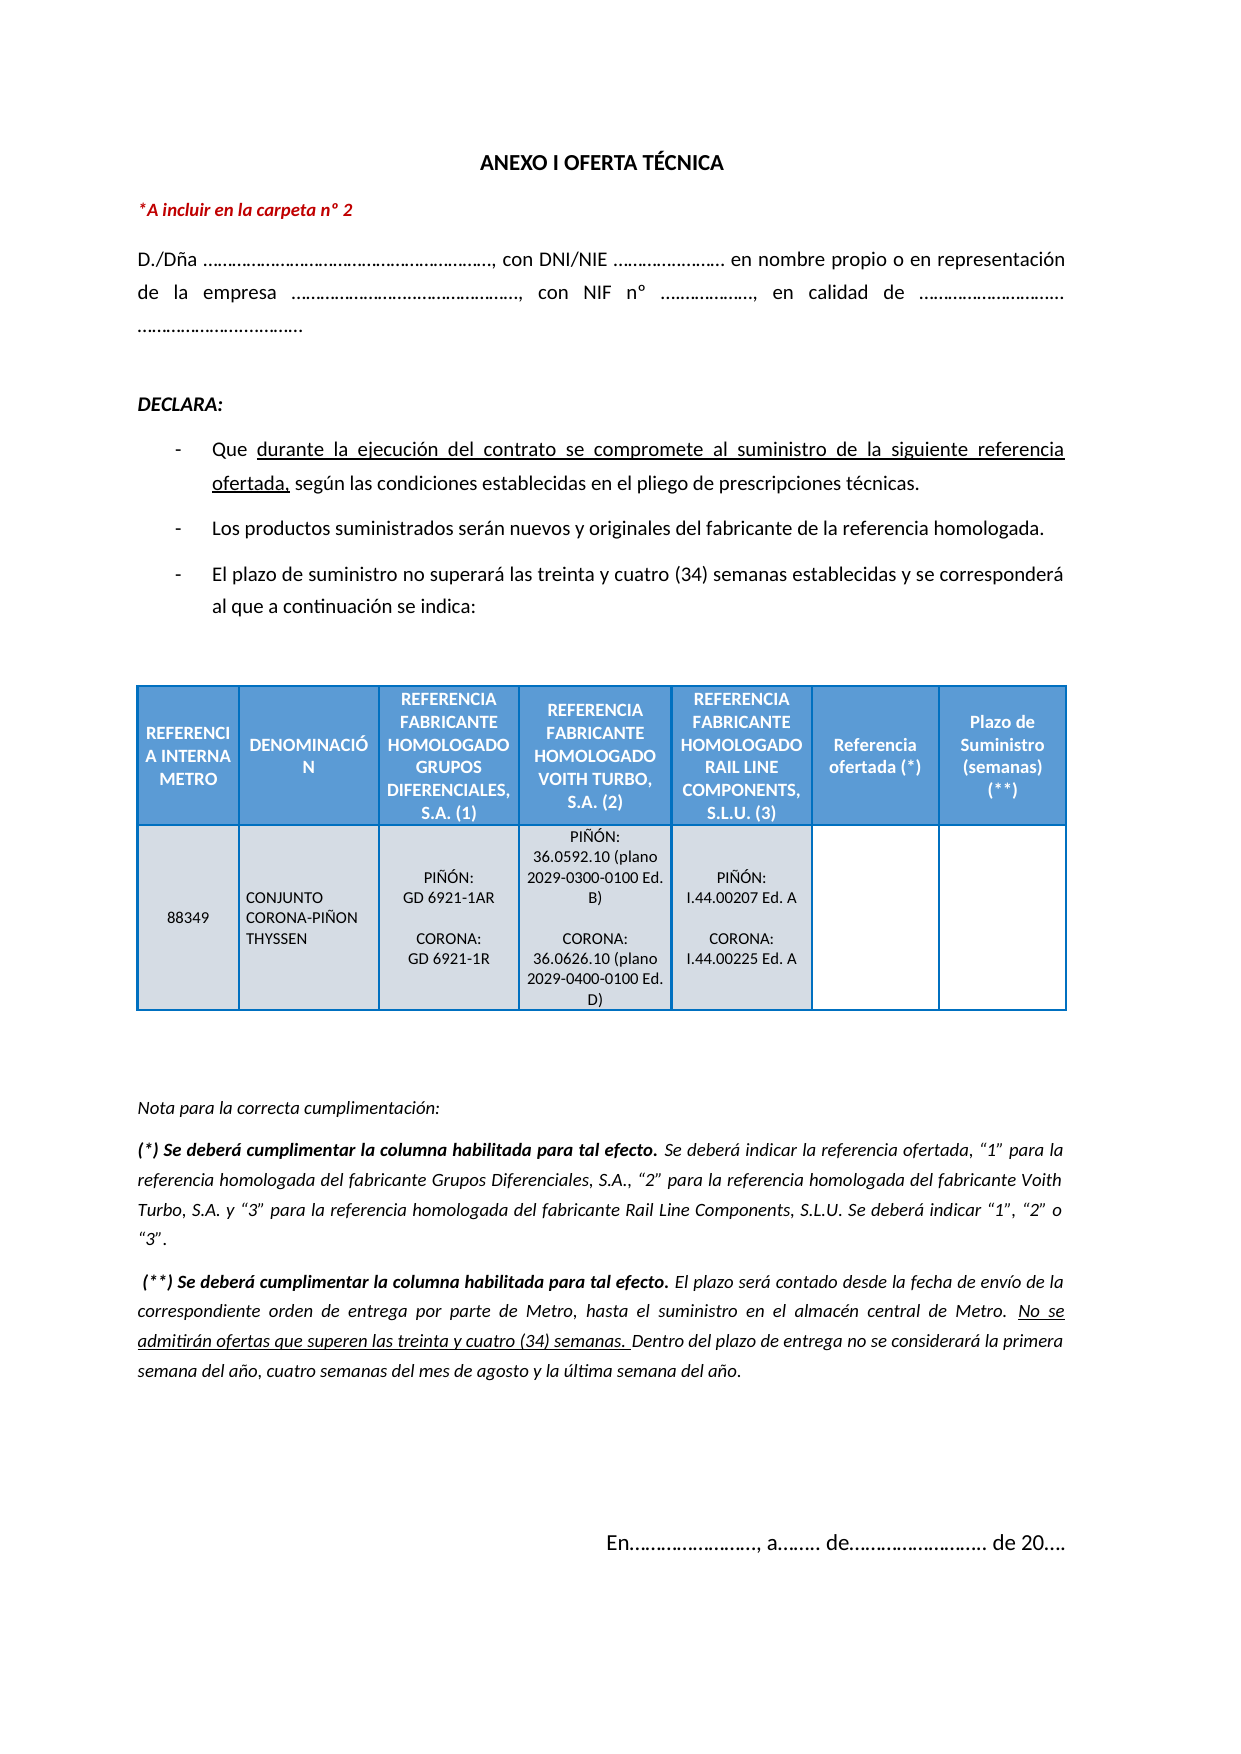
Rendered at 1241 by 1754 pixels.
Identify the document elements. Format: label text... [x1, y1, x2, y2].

list Los productos suministrados serán nuevos y originales del fabricante de la referencia homologada. [175, 515, 1066, 541]
text *A incluir en la carpeta nº 2 [137, 197, 1066, 222]
table_cell [813, 826, 938, 1009]
list Que durante la ejecución del contrato se compromete al suministro de la siguiente referencia ofertada, según las condiciones establecidas en el pliego de prescripciones técnicas. [175, 437, 1066, 495]
table_cell PIÑÓN: I.44.00207 Ed. A CORONA: I.44.00225 Ed. A [673, 826, 811, 1009]
table_cell PIÑÓN: 36.0592.10 (plano 2029-0300-0100 Ed. B) CORONA: 36.0626.10 (plano 2029-0400-0100 Ed. D) [520, 826, 670, 1009]
text D./Dña ……………………………………………………, con DNI/NIE …………..……… en nombre propio o en representación de la empresa ……………………..…………………, con NIF nº ….……………, en calidad de ………………………...…………………....……… [137, 247, 1066, 338]
subtitle ANEXO I OFERTA TÉCNICA [137, 148, 1066, 176]
table_header REFERENCIA FABRICANTE HOMOLOGADO VOITH TURBO, S.A. (2) [520, 687, 670, 824]
text (**) Se deberá cumplimentar la columna habilitada para tal efecto. El plazo será contado desde la fecha de envío de la correspondiente orden de entrega por parte de Metro, hasta el suministro en el almacén central de Metro. No se admitirán ofertas que superen las treinta y cuatro (34) semanas. Dentro del plazo de entrega no se considerará la primera semana del año, cuatro semanas del mes de agosto y la última semana del año. [137, 1270, 1066, 1382]
list El plazo de suministro no superará las treinta y cuatro (34) semanas establecidas y se corresponderá al que a continuación se indica: [175, 561, 1066, 619]
text En……………………, a…….. de…………………….. de 20…. [137, 1528, 1066, 1556]
table_header DENOMINACIÓN [240, 687, 378, 824]
table_cell CONJUNTO CORONA-PIÑON THYSSEN [240, 826, 378, 1009]
text (*) Se deberá cumplimentar la columna habilitada para tal efecto. Se deberá indicar la referencia ofertada, “1” para la referencia homologada del fabricante Grupos Diferenciales, S.A., “2” para la referencia homologada del fabricante Voith Turbo, S.A. y “3” para la referencia homologada del fabricante Rail Line Components, S.L.U. Se deberá indicar “1”, “2” o “3”. [137, 1138, 1066, 1251]
table_cell [940, 826, 1065, 1009]
table_cell PIÑÓN: GD 6921-1AR CORONA: GD 6921-1R [380, 826, 518, 1009]
table_header REFERENCIA FABRICANTE HOMOLOGADO RAIL LINE COMPONENTS, S.L.U. (3) [673, 687, 811, 824]
table_header Referencia ofertada (*) [813, 687, 938, 824]
text Nota para la correcta cumplimentación: [137, 1096, 1066, 1119]
table_cell 88349 [139, 826, 238, 1009]
table_header REFERENCIA FABRICANTE HOMOLOGADO GRUPOS DIFERENCIALES, S.A. (1) [380, 687, 518, 824]
text DECLARA: [137, 391, 1066, 417]
table_header REFERENCIA INTERNA METRO [139, 687, 238, 824]
table_header Plazo de Suministro (semanas) (**) [940, 687, 1065, 824]
